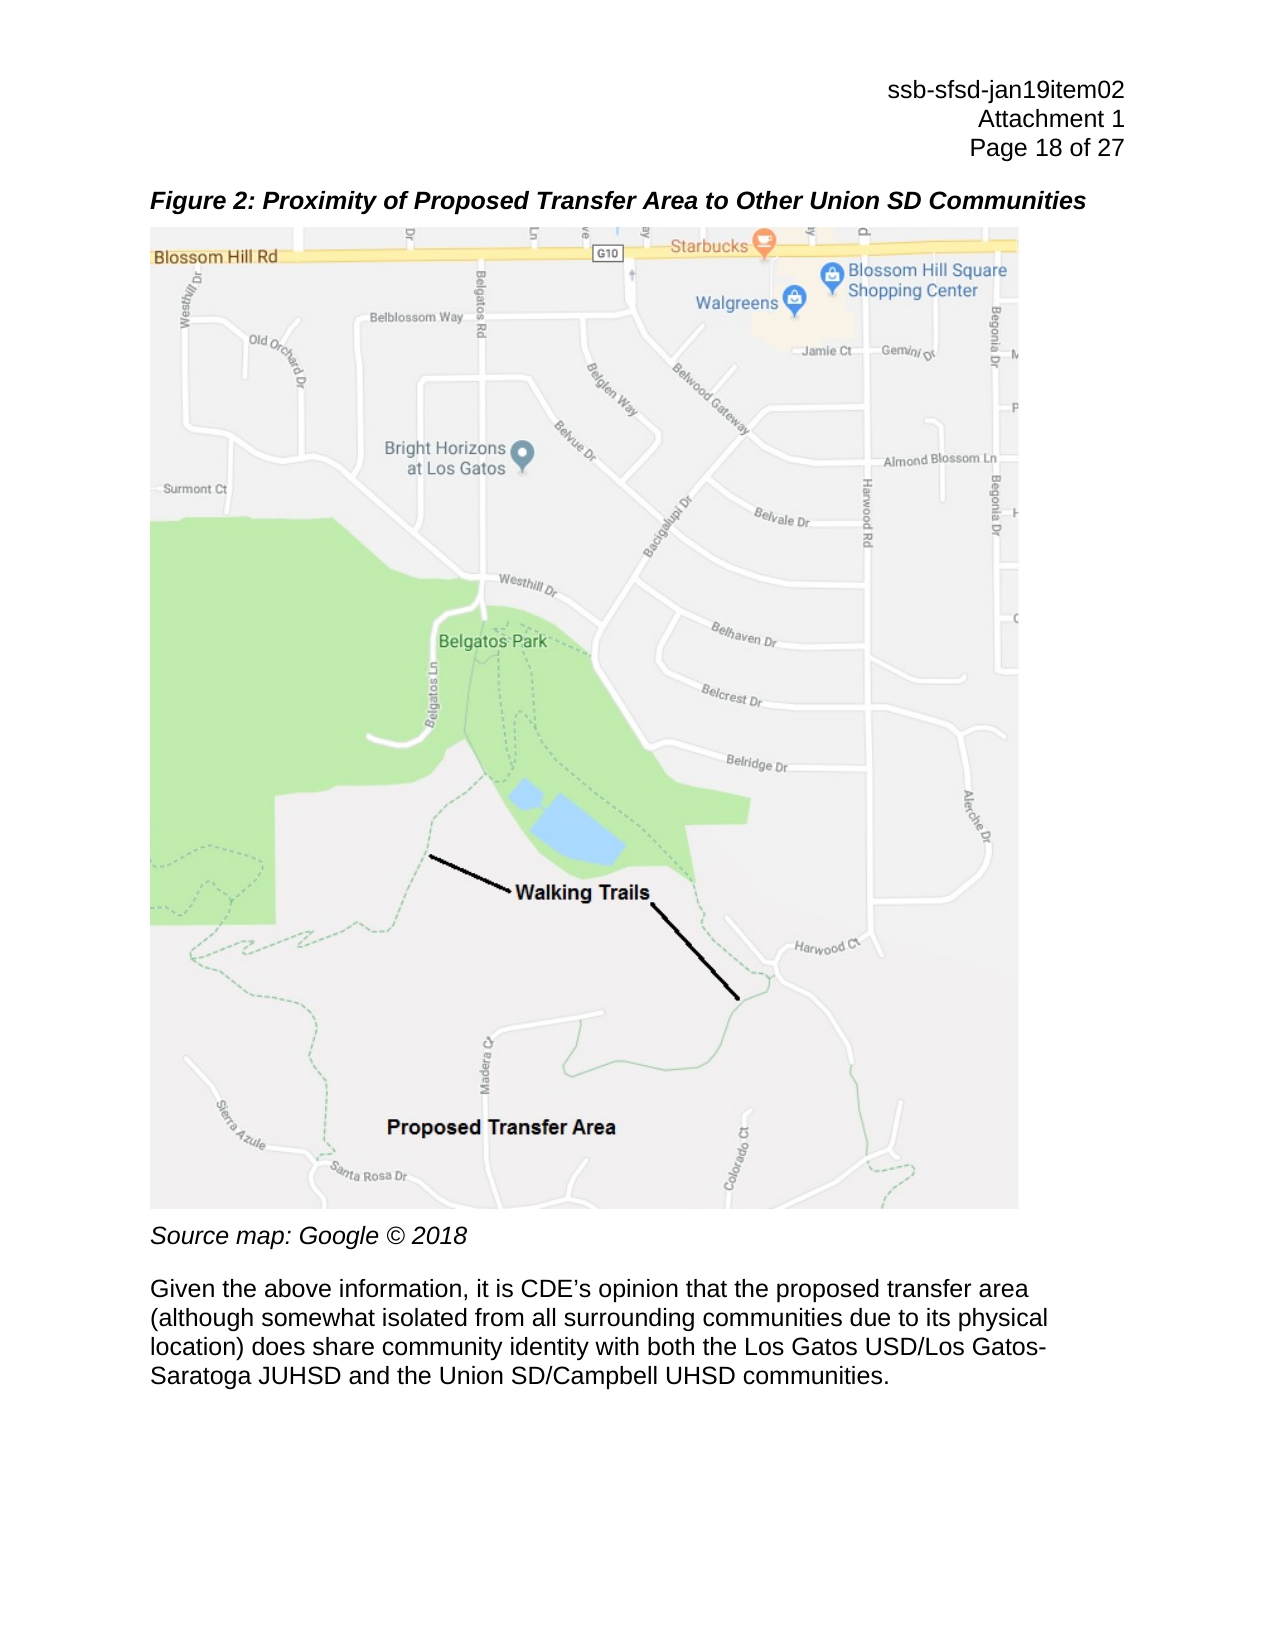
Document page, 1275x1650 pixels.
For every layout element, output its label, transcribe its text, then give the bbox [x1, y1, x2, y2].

text Figure 2: Proximity of Proposed Transfer Area to Other Union SD Communities [150, 186, 1125, 215]
text Given the above information, it is CDE’s opinion that the proposed transfer area (although somewhat isolated from all surrounding communities due to its physical location) does share community identity with both the Los Gatos USD/Los Gatos-Saratoga JUHSD and the Union SD/Campbell UHSD communities. [150, 1274, 1125, 1389]
picture [150, 227, 1021, 1209]
text Source map: Google © 2018 [150, 1221, 1125, 1249]
